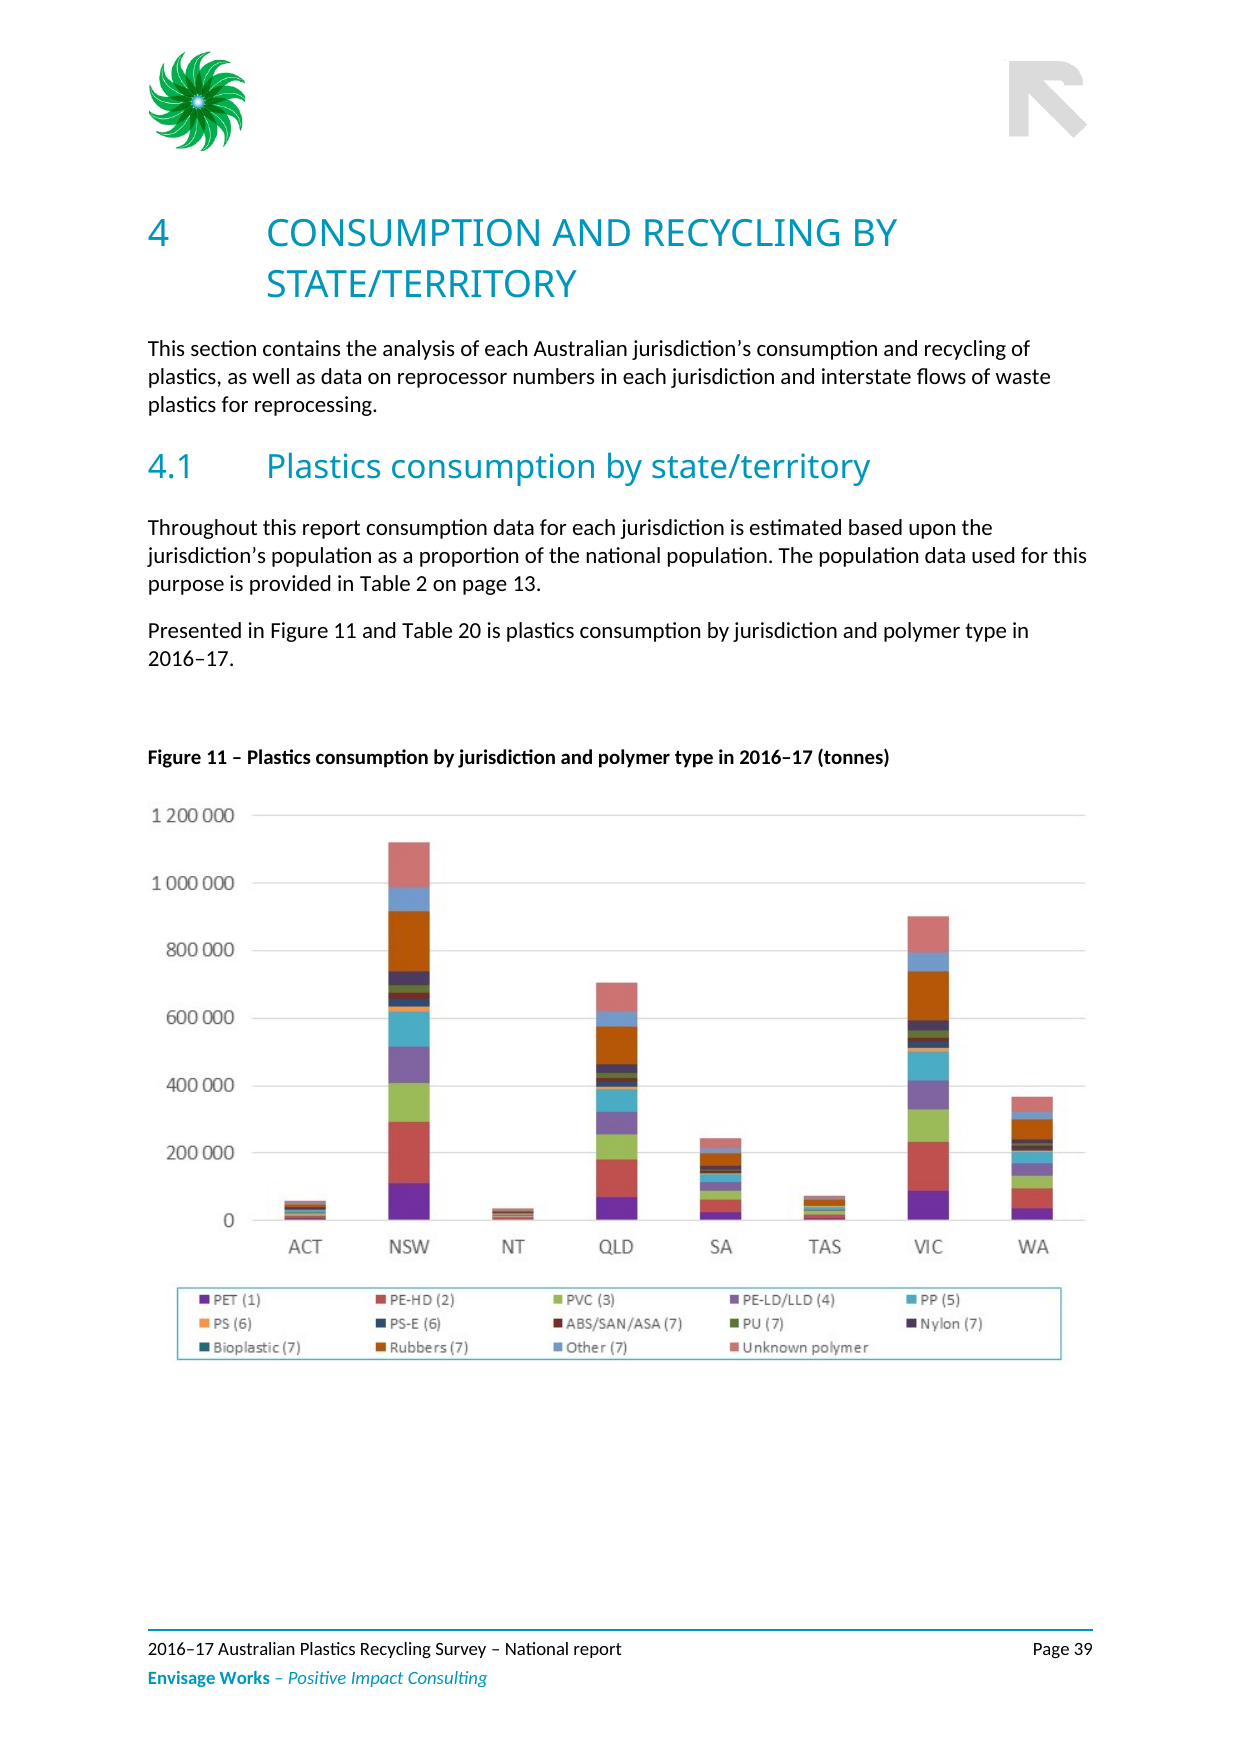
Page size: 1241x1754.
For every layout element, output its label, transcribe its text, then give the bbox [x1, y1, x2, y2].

subtitle Consumption and recycling by state/territory [148, 207, 1092, 309]
text Throughout this report consumption data for each jurisdiction is estimated based upon the jurisdiction’s population as a proportion of the national population. The population data used for this purpose is provided in Table 2 on page 12. [148, 513, 1092, 597]
table_cell [136, 776, 1104, 1379]
picture [1004, 59, 1091, 141]
text This section contains the analysis of each Australian jurisdiction’s consumption and recycling of plastics, as well as data on reprocessor numbers in each jurisdiction and interstate flows of waste plastics for reprocessing. [148, 334, 1092, 418]
table_header Figure 11 – Plastics consumption by jurisdiction and polymer type in 2016–17 (tonnes) [136, 738, 1104, 776]
subtitle Plastics consumption by state/territory [148, 443, 1092, 488]
picture [147, 51, 245, 149]
picture [147, 781, 1093, 1374]
text Presented in Figure 11 and Table 20 is plastics consumption by jurisdiction and polymer type in 2016–17. [148, 616, 1092, 672]
